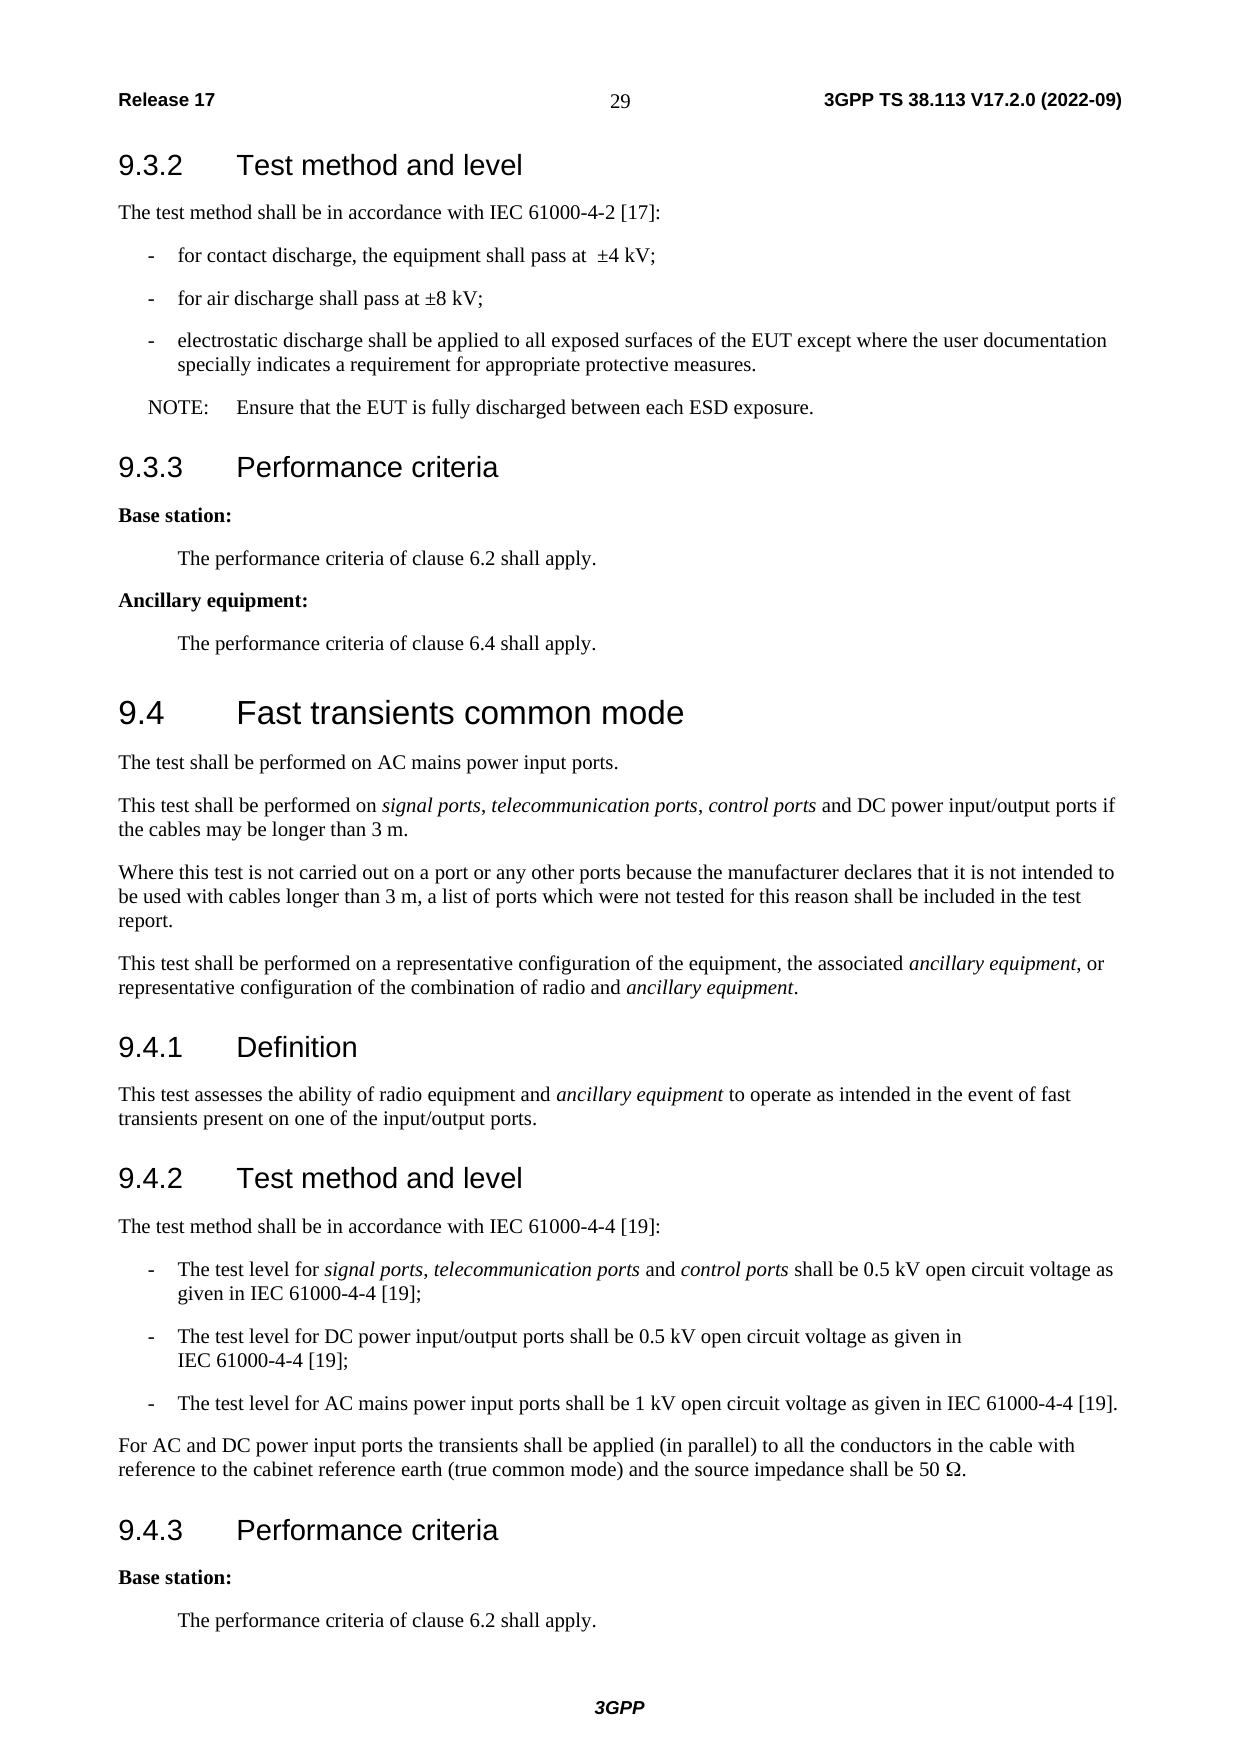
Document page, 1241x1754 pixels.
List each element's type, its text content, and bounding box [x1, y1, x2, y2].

text The test method shall be in accordance with IEC 61000-4-4 [19]: [118, 1214, 1122, 1238]
text This test shall be performed on signal ports, telecommunication ports, control ports and DC power input/output ports if the cables may be longer than 3 m. [118, 793, 1122, 841]
text - for contact discharge, the equipment shall pass at ±4 kV; [148, 243, 1122, 267]
text The test method shall be in accordance with IEC 61000-4-2 [17]: [118, 200, 1122, 224]
text Where this test is not carried out on a port or any other ports because the manufacturer declares that it is not intended to be used with cables longer than 3 m, a list of ports which were not tested for this reason shall be included in the test report. [118, 859, 1122, 932]
text The test shall be performed on AC mains power input ports. [118, 750, 1122, 774]
text NOTE: Ensure that the EUT is fully discharged between each ESD exposure. [148, 395, 1122, 419]
text - The test level for signal ports, telecommunication ports and control ports shall be 0.5 kV open circuit voltage as given in IEC 61000-4-4 [19]; [148, 1257, 1122, 1305]
subtitle 9.3.3 Performance criteria [118, 450, 1122, 484]
text The performance criteria of clause 6.4 shall apply. [148, 631, 1122, 655]
text The performance criteria of clause 6.2 shall apply. [148, 1608, 1122, 1632]
text - for air discharge shall pass at ±8 kV; [148, 285, 1122, 309]
subtitle 9.3.2 Test method and level [118, 147, 1122, 181]
text Ancillary equipment: [118, 588, 1122, 612]
text - electrostatic discharge shall be applied to all exposed surfaces of the EUT except where the user documentation specially indicates a requirement for appropriate protective measures. [148, 328, 1122, 376]
text The performance criteria of clause 6.2 shall apply. [148, 546, 1122, 569]
text For AC and DC power input ports the transients shall be applied (in parallel) to all the conductors in the cable with reference to the cabinet reference earth (true common mode) and the source impedance shall be 50 . [118, 1433, 1122, 1481]
text This test shall be performed on a representative configuration of the equipment, the associated ancillary equipment, or representative configuration of the combination of radio and ancillary equipment. [118, 951, 1122, 999]
text - The test level for DC power input/output ports shall be 0.5 kV open circuit voltage as given in IEC 61000-4-4 [19]; [148, 1323, 1122, 1372]
text This test assesses the ability of radio equipment and ancillary equipment to operate as intended in the event of fast transients present on one of the input/output ports. [118, 1082, 1122, 1130]
subtitle 9.4.2 Test method and level [118, 1162, 1122, 1195]
text Base station: [118, 1565, 1122, 1589]
text Base station: [118, 503, 1122, 527]
text - The test level for AC mains power input ports shall be 1 kV open circuit voltage as given in IEC 61000-4-4 [19]. [148, 1390, 1122, 1414]
subtitle 9.4 Fast transients common mode [118, 693, 1122, 731]
subtitle 9.4.1 Definition [118, 1030, 1122, 1063]
subtitle 9.4.3 Performance criteria [118, 1513, 1122, 1546]
